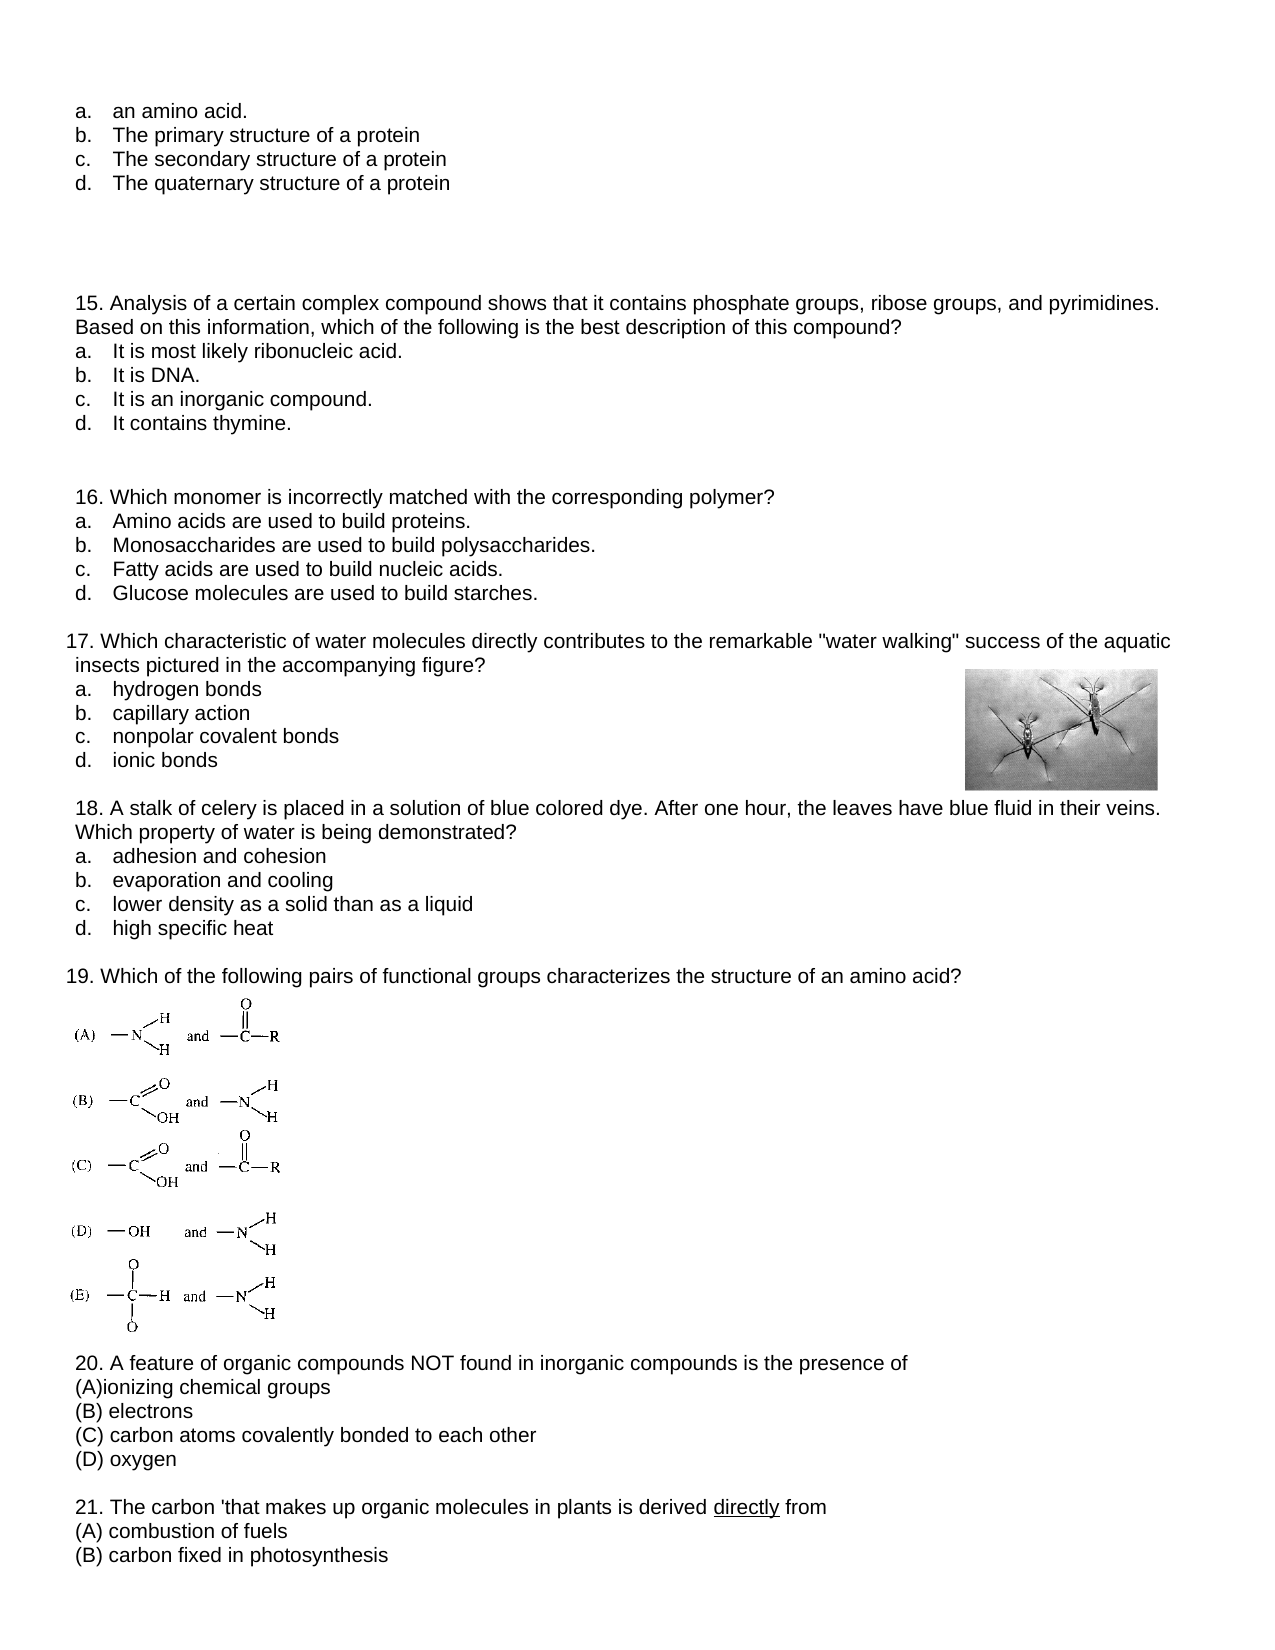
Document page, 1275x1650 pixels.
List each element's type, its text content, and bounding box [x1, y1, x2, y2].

table_cell d. [70, 410, 108, 434]
table_header a. [70, 844, 108, 868]
table_cell b. [70, 868, 108, 892]
text 17. Which characteristic of water molecules directly contributes to the remarkable "water walking" success of the aquatic insects pictured in the accompanying figure? [66, 628, 1200, 676]
table_cell d. [70, 748, 108, 772]
table_cell b. [70, 533, 108, 557]
table_cell b. [70, 363, 108, 386]
table_cell The primary structure of a protein [108, 123, 525, 147]
table_cell Monosaccharides are used to build polysaccharides. [108, 533, 952, 557]
table_cell d. [70, 581, 108, 604]
table_header adhesion and cohesion [108, 844, 952, 868]
table_header Amino acids are used to build proteins. [108, 509, 952, 533]
text (C) carbon atoms covalently bonded to each other [75, 1423, 1200, 1447]
table_cell capillary action [108, 700, 366, 724]
table_cell c. [70, 892, 108, 916]
table_cell Fatty acids are used to build nucleic acids. [108, 557, 952, 581]
picture [965, 669, 1158, 791]
table_header hydrogen bonds [108, 676, 366, 700]
table_header a. [70, 99, 108, 123]
table_header a. [70, 509, 108, 533]
table_cell c. [70, 557, 108, 581]
table_cell It is an inorganic compound. [108, 386, 952, 410]
table_cell It contains thymine. [108, 410, 952, 434]
text (B) electrons [75, 1399, 1200, 1423]
table_cell The quaternary structure of a protein [108, 171, 525, 219]
table_cell d. [70, 916, 108, 940]
text (A) combustion of fuels [75, 1519, 1200, 1543]
table_cell high specific heat [108, 916, 952, 940]
table_cell nonpolar covalent bonds [108, 724, 366, 748]
text 21. The carbon 'that makes up organic molecules in plants is derived directly from [75, 1495, 1200, 1519]
text (D) oxygen [75, 1447, 1200, 1471]
table_cell evaporation and cooling [108, 868, 952, 892]
table_header a. [70, 339, 108, 362]
text 18. A stalk of celery is placed in a solution of blue colored dye. After one hour, the leaves have blue fluid in their veins. Which property of water is being demonstrated? [66, 796, 1200, 844]
picture [64, 992, 297, 1340]
text 19. Which of the following pairs of functional groups characterizes the structure of an amino acid? [19, 964, 1200, 988]
table_cell The secondary structure of a protein [108, 147, 525, 171]
text (A)ionizing chemical groups [75, 1375, 1200, 1399]
text 20. A feature of organic compounds NOT found in inorganic compounds is the presence of [75, 1351, 1200, 1375]
text (B) carbon fixed in photosynthesis [75, 1543, 1200, 1567]
text 15. Analysis of a certain complex compound shows that it contains phosphate groups, ribose groups, and pyrimidines. Based on this information, which of the following is the best description of this compound? [75, 291, 1200, 338]
table_cell b. [70, 700, 108, 724]
table_header an amino acid. [108, 99, 525, 123]
table_cell ionic bonds [108, 748, 366, 772]
table_header It is most likely ribonucleic acid. [108, 339, 952, 362]
table_cell c. [70, 724, 108, 748]
table_cell Glucose molecules are used to build starches. [108, 581, 952, 604]
text 16. Which monomer is incorrectly matched with the corresponding polymer? [75, 485, 1200, 509]
table_cell lower density as a solid than as a liquid [108, 892, 952, 916]
table_cell b. [70, 123, 108, 147]
table_cell c. [70, 147, 108, 171]
table_cell It is DNA. [108, 363, 952, 386]
table_header a. [70, 676, 108, 700]
table_cell d. [70, 171, 108, 219]
table_cell c. [70, 386, 108, 410]
